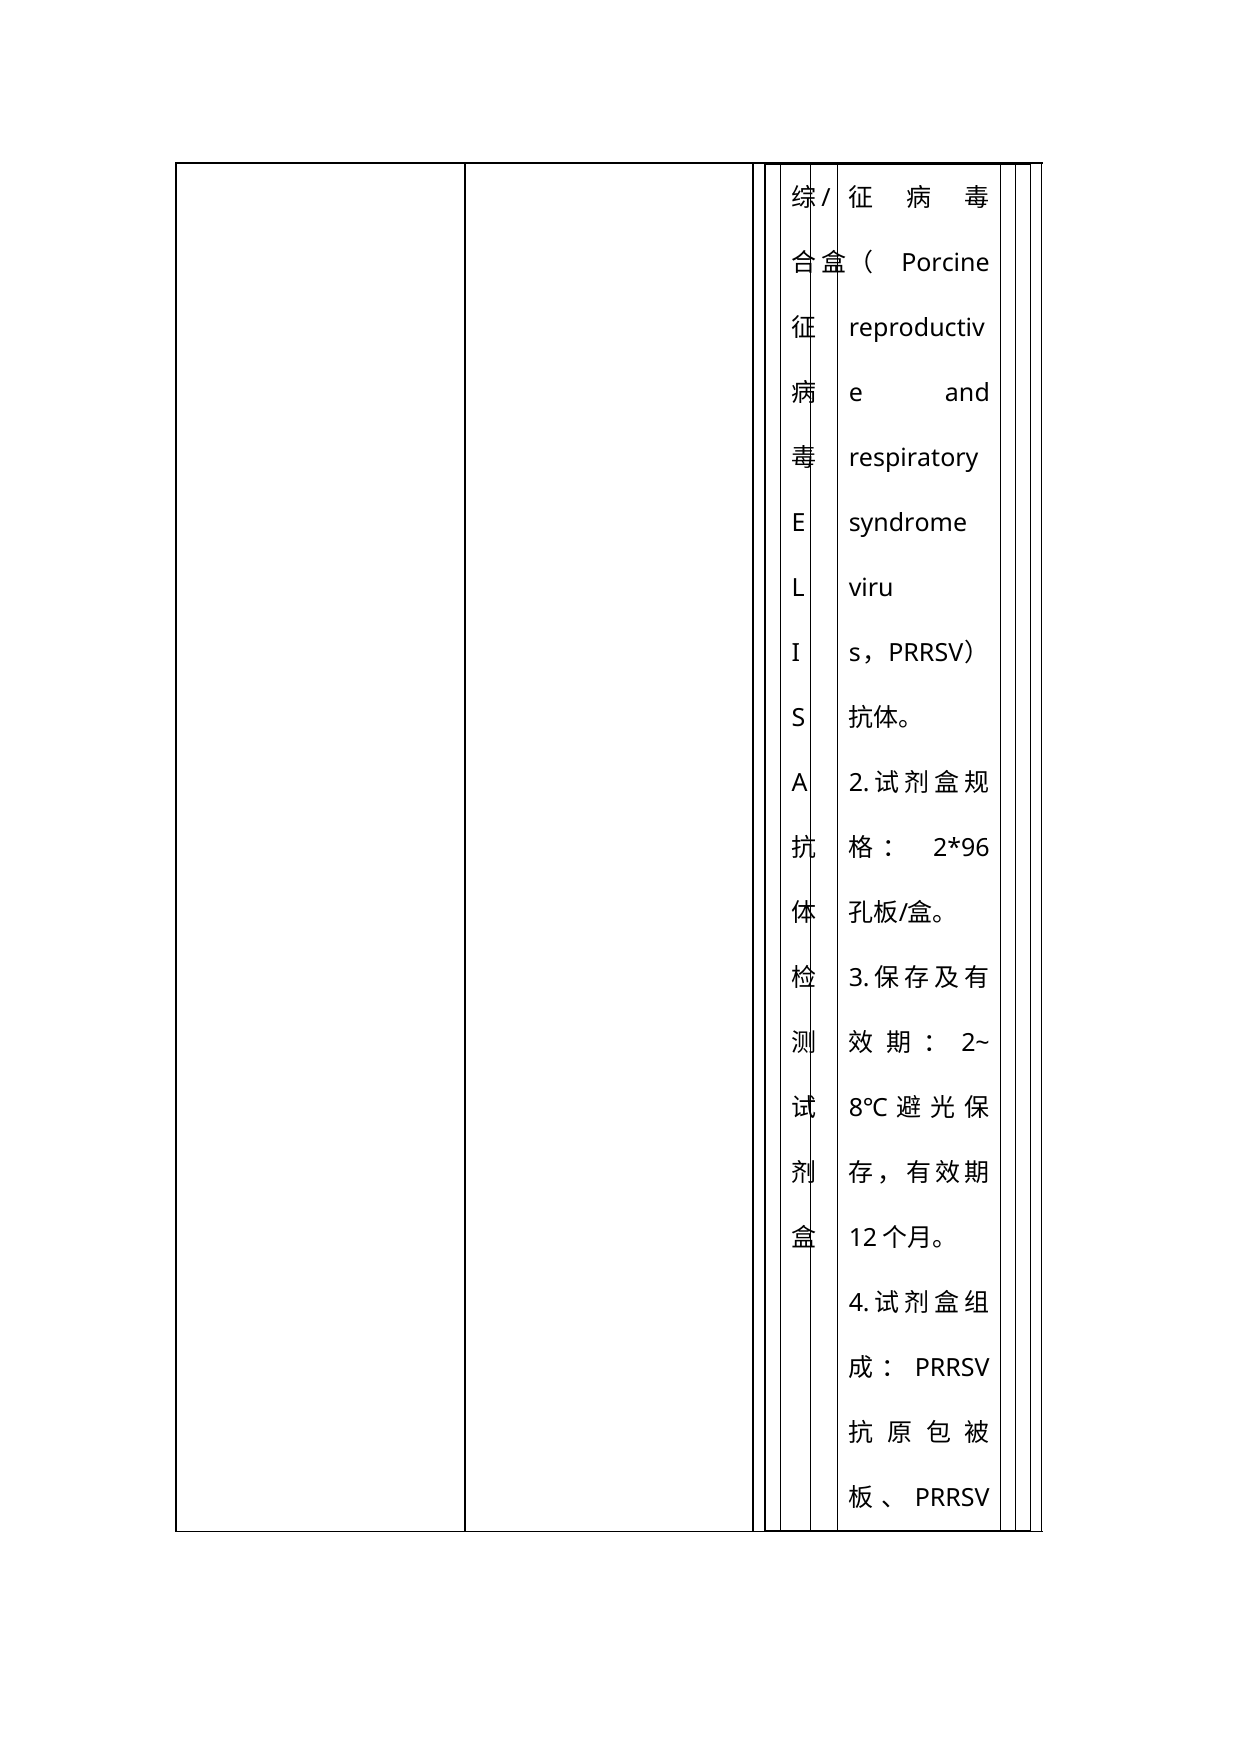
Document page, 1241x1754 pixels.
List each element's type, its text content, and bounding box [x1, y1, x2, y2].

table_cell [838, 165, 1000, 1530]
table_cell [1016, 165, 1030, 1530]
table_cell [466, 164, 752, 1531]
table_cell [754, 164, 764, 1531]
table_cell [1031, 164, 1041, 1531]
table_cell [781, 165, 810, 1530]
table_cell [811, 165, 837, 1530]
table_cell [1001, 165, 1015, 1530]
table_cell 1 [177, 164, 464, 1531]
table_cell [766, 165, 780, 1530]
